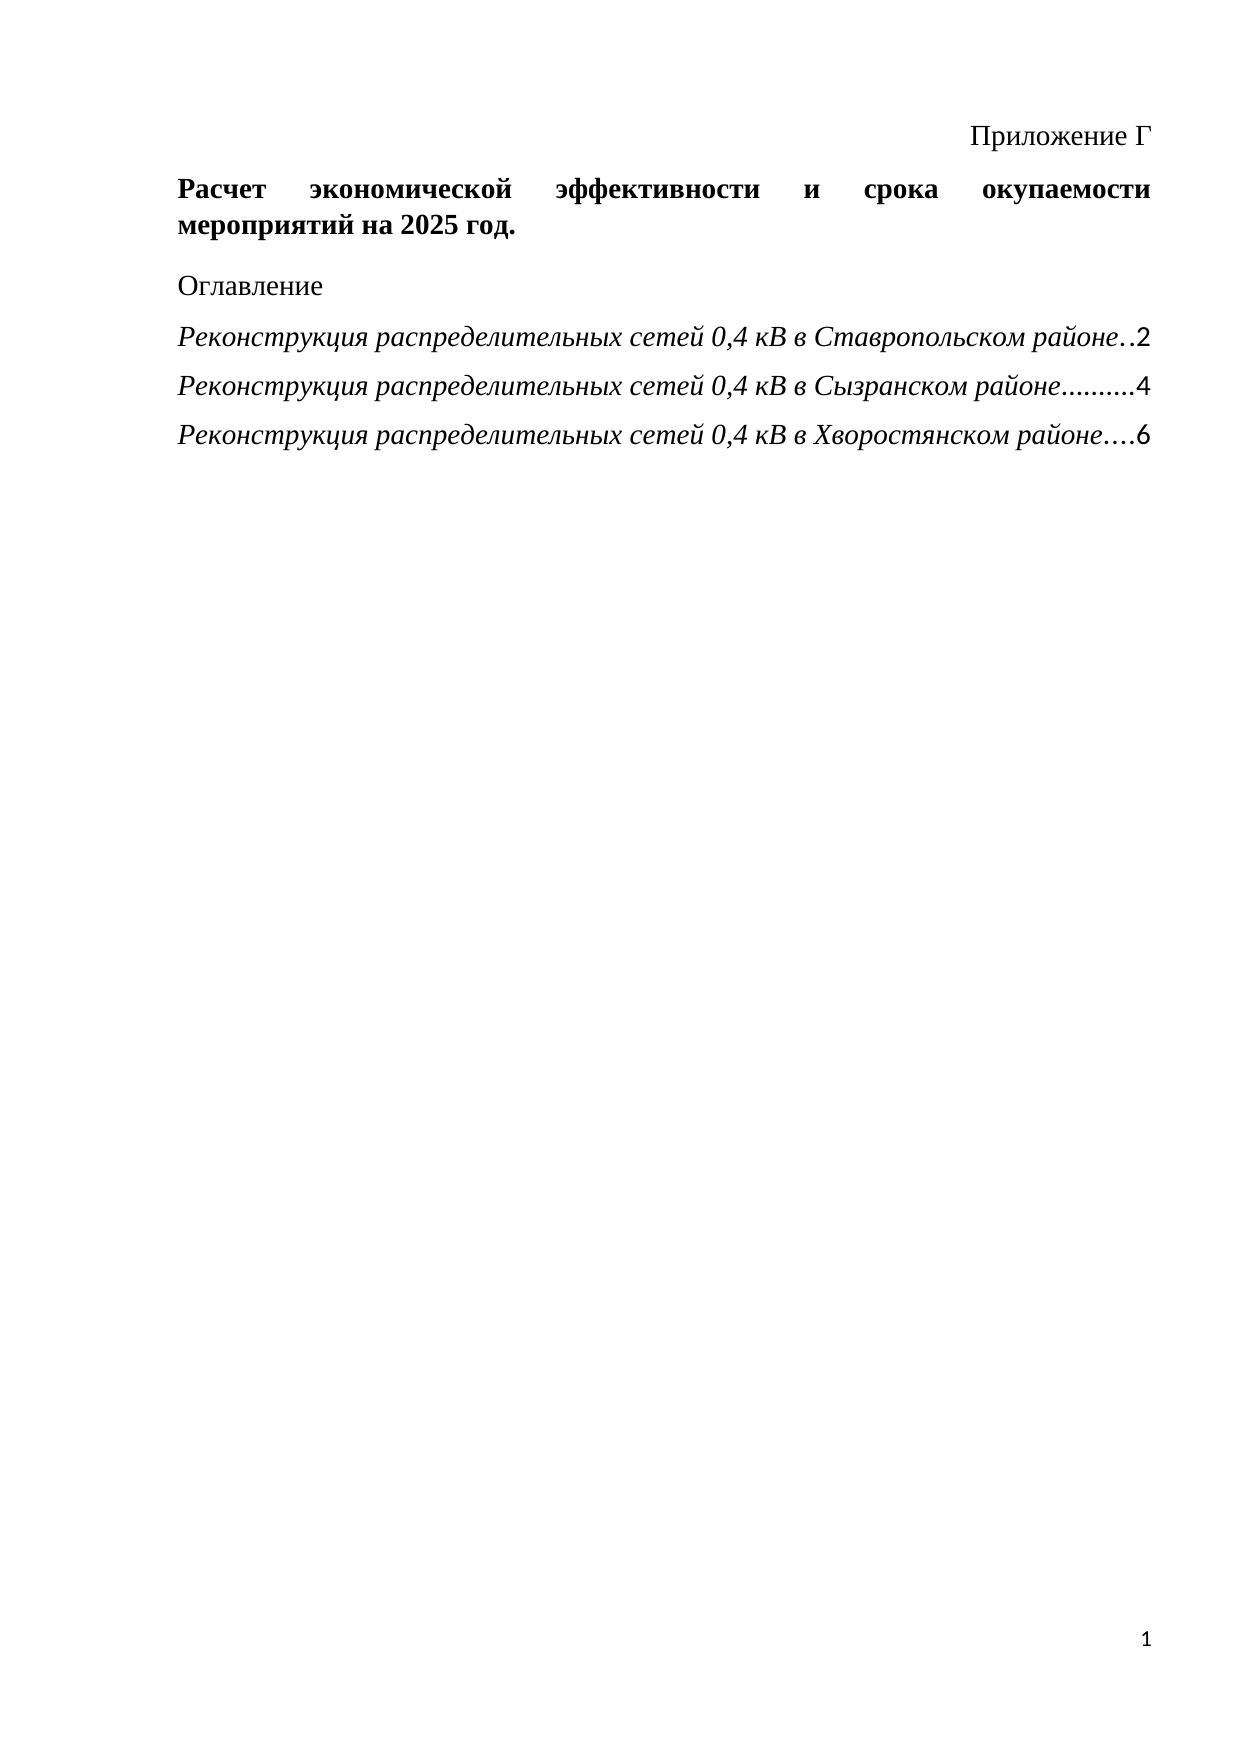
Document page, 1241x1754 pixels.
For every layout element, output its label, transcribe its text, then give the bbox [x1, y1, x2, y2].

text Приложение Г [177, 118, 1152, 152]
text Расчет экономической эффективности и срока окупаемости мероприятий на 2025 год. [177, 171, 1152, 241]
